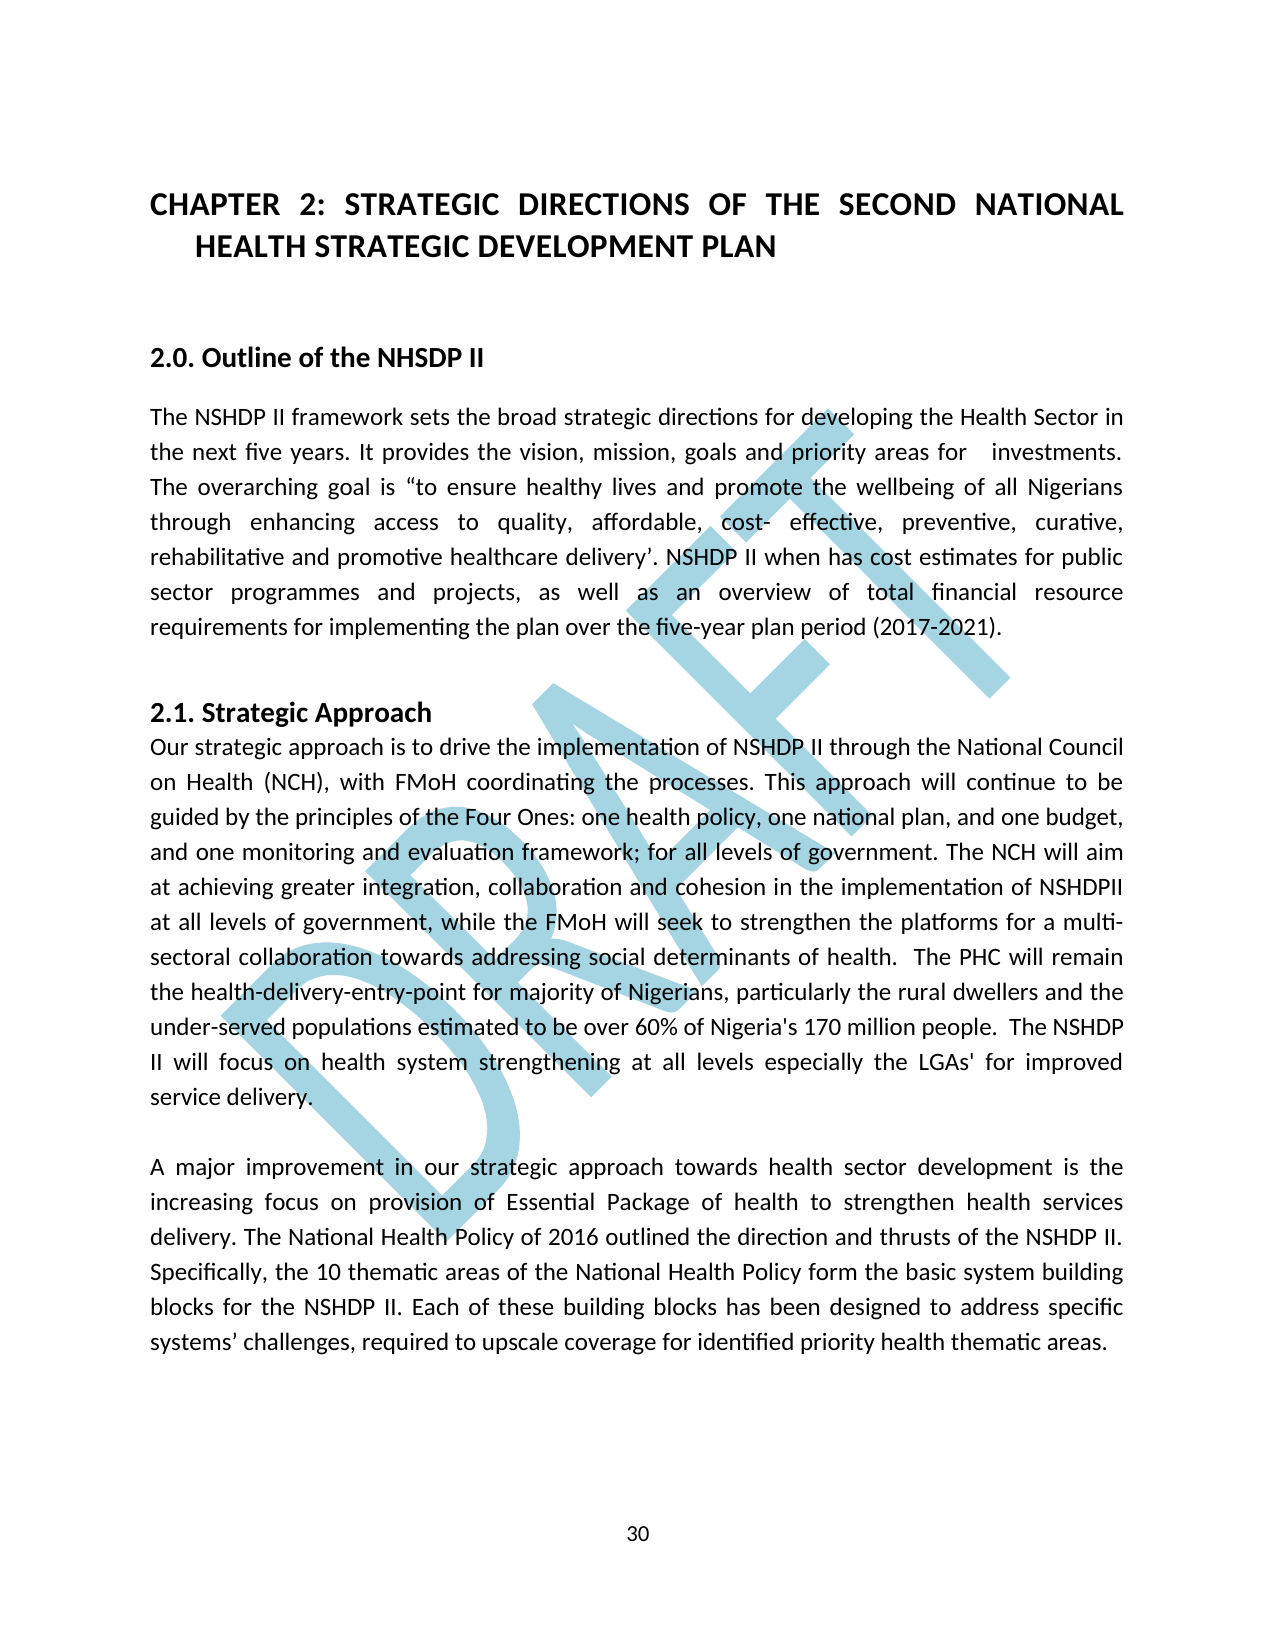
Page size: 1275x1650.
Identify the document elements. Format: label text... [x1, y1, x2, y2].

text Our strategic approach is to drive the implementation of NSHDP II through the National Council on Health (NCH), with FMoH coordinating the processes. This approach will continue to be guided by the principles of the Four Ones: one health policy, one national plan, and one budget, and one monitoring and evaluation framework; for all levels of government. The NCH will aim at achieving greater integration, collaboration and cohesion in the implementation of NSHDPII at all levels of government, while the FMoH will seek to strengthen the platforms for a multi-sectoral collaboration towards addressing social determinants of health. The PHC will remain the health-delivery-entry-point for majority of Nigerians, particularly the rural dwellers and the under-served populations estimated to be over 60% of Nigeria's 170 million people. The NSHDP II will focus on health system strengthening at all levels especially the LGAs' for improved service delivery. [150, 731, 1125, 1111]
subtitle 2.1. Strategic Approach [150, 694, 1125, 730]
subtitle 2.0. Outline of the NHSDP II [150, 339, 1125, 375]
subtitle CHAPTER 2: STRATEGIC DIRECTIONS OF THE SECOND NATIONAL HEALTH STRATEGIC DEVELOPMENT PLAN [150, 183, 1125, 266]
text A major improvement in our strategic approach towards health sector development is the increasing focus on provision of Essential Package of health to strengthen health services delivery. The National Health Policy of 2016 outlined the direction and thrusts of the NSHDP II. Specifically, the 10 thematic areas of the National Health Policy form the basic system building blocks for the NSHDP II. Each of these building blocks has been designed to address specific systems’ challenges, required to upscale coverage for identified priority health thematic areas. [150, 1151, 1125, 1356]
text The NSHDP II framework sets the broad strategic directions for developing the Health Sector in the next five years. It provides the vision, mission, goals and priority areas for investments. The overarching goal is “to ensure healthy lives and promote the wellbeing of all Nigerians through enhancing access to quality, affordable, cost- effective, preventive, curative, rehabilitative and promotive healthcare delivery’. NSHDP II when has cost estimates for public sector programmes and projects, as well as an overview of total financial resource requirements for implementing the plan over the five-year plan period (2017-2021). [150, 401, 1125, 642]
